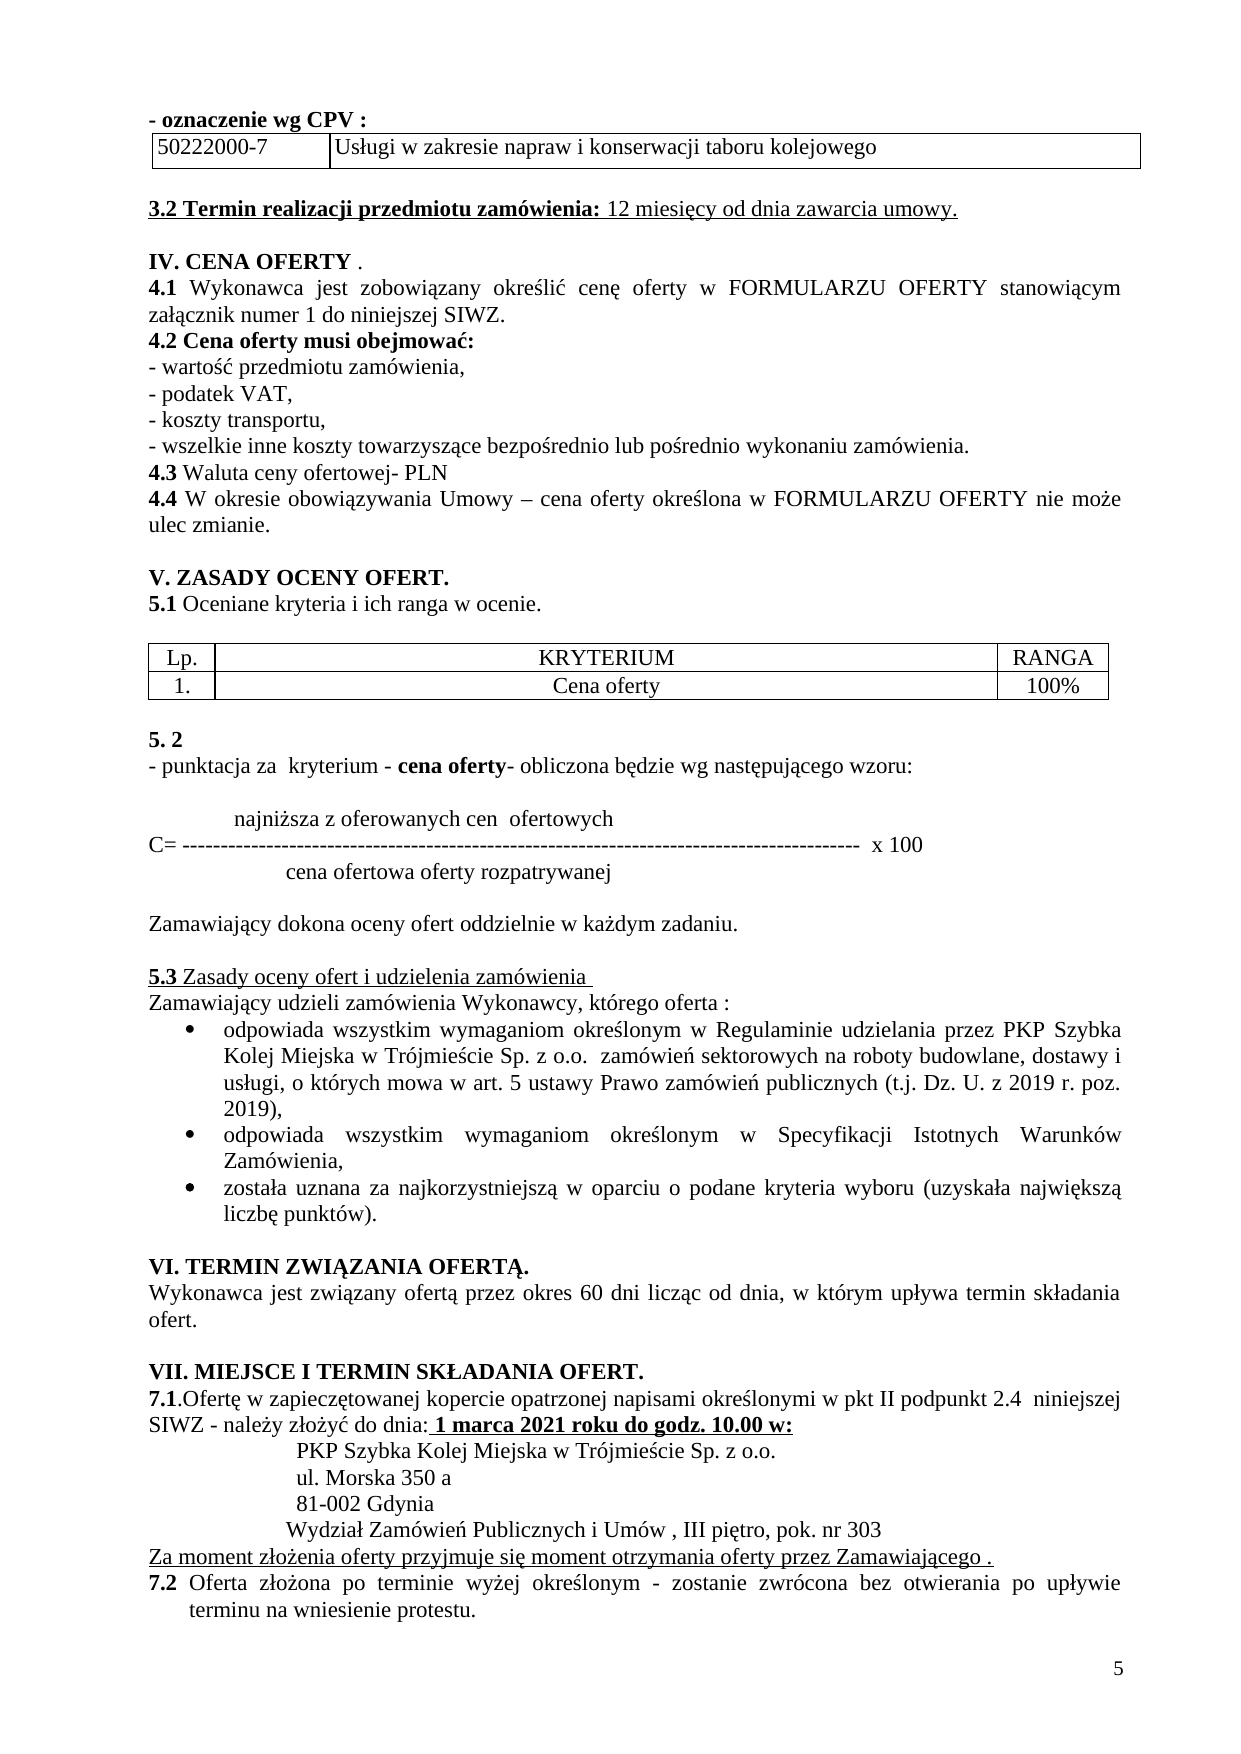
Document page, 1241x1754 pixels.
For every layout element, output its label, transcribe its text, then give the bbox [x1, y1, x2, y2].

text 5. 2 [148, 726, 1123, 752]
list została uznana za najkorzystniejszą w oparciu o podane kryteria wyboru (uzyskała największą liczbę punktów). [186, 1174, 1123, 1227]
list odpowiada wszystkim wymaganiom określonym w Specyfikacji Istotnych Warunków Zamówienia, [186, 1121, 1123, 1174]
text VI. TERMIN ZWIĄZANIA OFERTĄ. [148, 1253, 1123, 1279]
text 5.1 Oceniane kryteria i ich ranga w ocenie. [148, 591, 1123, 617]
list odpowiada wszystkim wymaganiom określonym w Regulaminie udzielania przez PKP Szybka Kolej Miejska w Trójmieście Sp. z o.o. zamówień sektorowych na roboty budowlane, dostawy i usługi, o których mowa w art. 5 ustawy Prawo zamówień publicznych (t.j. Dz. U. z 2019 r. poz. 2019), [186, 1016, 1123, 1121]
text Wydział Zamówień Publicznych i Umów , III piętro, pok. nr 303 [148, 1517, 1123, 1543]
text najniższa z oferowanych cen ofertowych [148, 805, 1123, 831]
table_cell 1. [149, 672, 214, 698]
text - podatek VAT, [148, 380, 1123, 406]
text - koszty transportu, [148, 406, 1123, 432]
text cena ofertowa oferty rozpatrywanej [148, 858, 1123, 884]
text Zamawiający udzieli zamówienia Wykonawcy, którego oferta : [148, 989, 1123, 1016]
text Zamawiający dokona oceny ofert oddzielnie w każdym zadaniu. [148, 910, 1123, 937]
table_cell 100% [998, 672, 1108, 698]
text 3.2 Termin realizacji przedmiotu zamówienia: 12 miesięcy od dnia zawarcia umowy. [148, 195, 1123, 222]
list Oferta złożona po terminie wyżej określonym - zostanie zwrócona bez otwierania po upływie terminu na wniesienie protestu. [148, 1569, 1123, 1622]
table_header Usługi w zakresie napraw i konserwacji taboru kolejowego [331, 134, 1140, 168]
text 7.1.Ofertę w zapieczętowanej kopercie opatrzonej napisami określonymi w pkt II podpunkt 2.4 niniejszej SIWZ - należy złożyć do dnia: 1 marca 2021 roku do godz. 10.00 w: [148, 1385, 1123, 1437]
text - wartość przedmiotu zamówienia, [148, 353, 1123, 380]
text ul. Morska [148, 1464, 1123, 1490]
table_header KRYTERIUM [216, 644, 997, 671]
text 4.4 W okresie obowiązywania Umowy – cena oferty określona w FORMULARZU OFERTY nie może ulec zmianie. [148, 485, 1123, 538]
text 4.3 Waluta ceny ofertowej- PLN [148, 459, 1123, 485]
text Za moment złożenia oferty przyjmuje się moment otrzymania oferty przez Zamawiającego . [148, 1543, 1123, 1569]
table_header 50222000-7 [153, 134, 329, 168]
text - oznaczenie wg CPV : [148, 106, 1123, 132]
text 4.2 Cena oferty musi obejmować: [148, 327, 1123, 353]
table_header RANGA [998, 644, 1108, 671]
table_header Lp. [149, 644, 214, 671]
text - punktacja za kryterium - cena oferty- obliczona będzie wg następującego wzoru: [148, 752, 1123, 779]
text 81-002 Gdynia [148, 1490, 1123, 1517]
text V. ZASADY OCENY OFERT. [148, 564, 1123, 591]
text Wykonawca jest związany ofertą przez okres 60 dni licząc od dnia, w którym upływa termin składania ofert. [148, 1279, 1123, 1332]
text VII. MIEJSCE I TERMIN SKŁADANIA OFERT. [148, 1358, 1123, 1385]
text PKP Szybka Kolej Miejska w Trójmieście Sp. z o.o. [148, 1437, 1123, 1464]
text IV. CENA OFERTY . [148, 248, 1123, 274]
text 5.3 Zasady oceny ofert i udzielenia zamówienia [148, 963, 1123, 989]
text - wszelkie inne koszty towarzyszące bezpośrednio lub pośrednio wykonaniu zamówienia. [148, 432, 1123, 459]
table_cell Cena oferty [216, 672, 997, 698]
text C= ----------------------------------------------------------------------------------------- x 100 [148, 831, 1123, 858]
text 4.1 Wykonawca jest zobowiązany określić cenę oferty w FORMULARZU OFERTY stanowiącym załącznik numer 1 do niniejszej SIWZ. [148, 274, 1123, 327]
